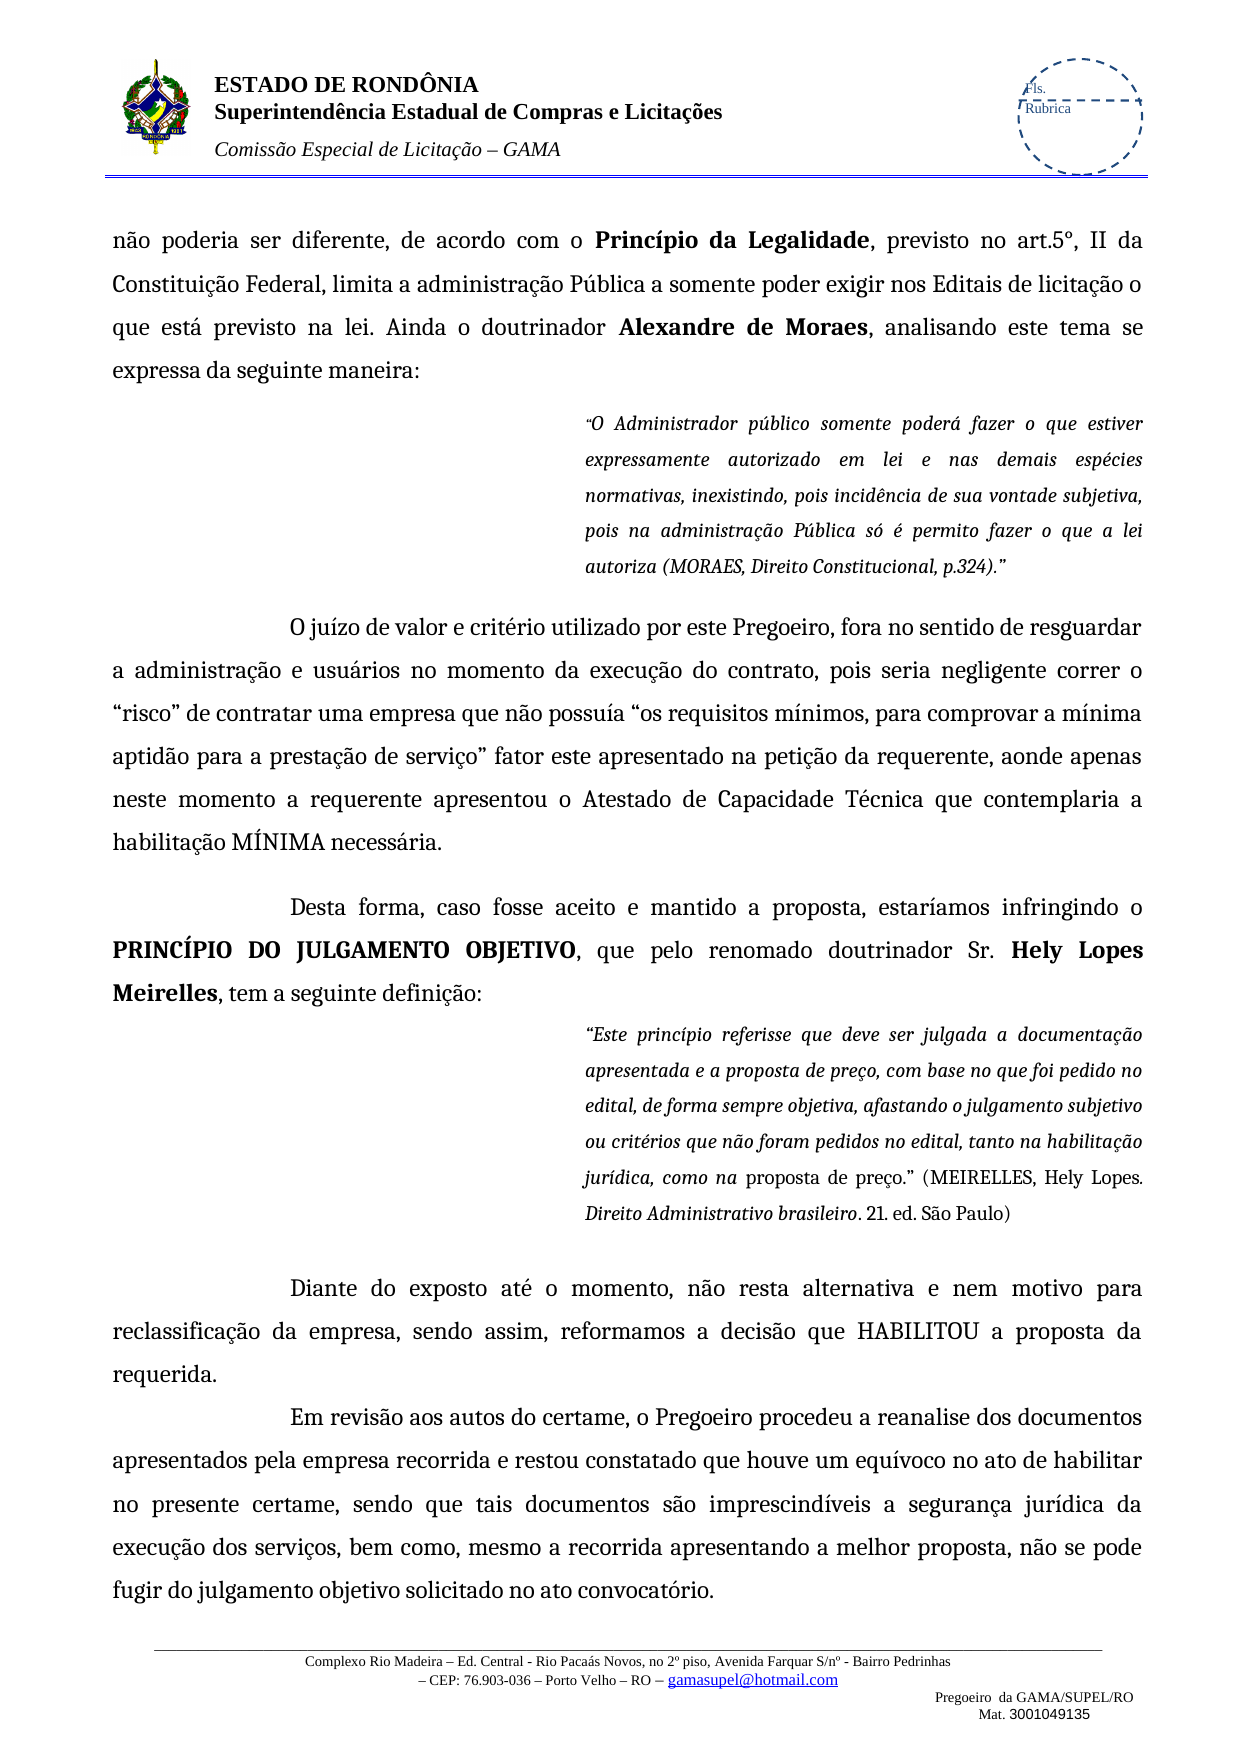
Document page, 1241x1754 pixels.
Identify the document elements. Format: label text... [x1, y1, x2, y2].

text O juízo de valor e critério utilizado por este Pregoeiro, fora no sentido de resguardar a administração e usuários no momento da execução do contrato, pois seria negligente correr o “risco” de contratar uma empresa que não possuía “os requisitos mínimos, para comprovar a mínima aptidão para a prestação de serviço” fator este apresentado na petição da requerente, aonde apenas neste momento a requerente apresentou o Atestado de Capacidade Técnica que contemplaria a habilitação MÍNIMA necessária. [112, 613, 1144, 857]
text “O Administrador público somente poderá fazer o que estiver expressamente autorizado em lei e nas demais espécies normativas, inexistindo, pois incidência de sua vontade subjetiva, pois na administração Pública só é permito fazer o que a lei autoriza (MORAES, Direito Constitucional, p.324).” [585, 411, 1144, 579]
picture [121, 59, 192, 156]
text “Este princípio referisse que deve ser julgada a documentação apresentada e a proposta de preço, com base no que foi pedido no edital, de forma sempre objetiva, afastando o julgamento subjetivo ou critérios que não foram pedidos no edital, tanto na habilitação jurídica, como na proposta de preço.” (MEIRELLES, Hely Lopes. Direito Administrativo brasileiro. 21. ed. São Paulo) [585, 1022, 1144, 1226]
text Diante do exposto até o momento, não resta alternativa e nem motivo para reclassificação da empresa, sendo assim, reformamos a decisão que HABILITOU a proposta da requerida. [112, 1274, 1144, 1389]
text Em revisão aos autos do certame, o Pregoeiro procedeu a reanalise dos documentos apresentados pela empresa recorrida e restou constatado que houve um equívoco no ato de habilitar no presente certame, sendo que tais documentos são imprescindíveis a segurança jurídica da execução dos serviços, bem como, mesmo a recorrida apresentando a melhor proposta, não se pode fugir do julgamento objetivo solicitado no ato convocatório. [112, 1403, 1144, 1604]
text Desta forma, caso fosse aceito e mantido a proposta, estaríamos infringindo o PRINCÍPIO DO JULGAMENTO OBJETIVO, que pelo renomado doutrinador Sr. Hely Lopes Meirelles, tem a seguinte definição: [112, 893, 1144, 1008]
